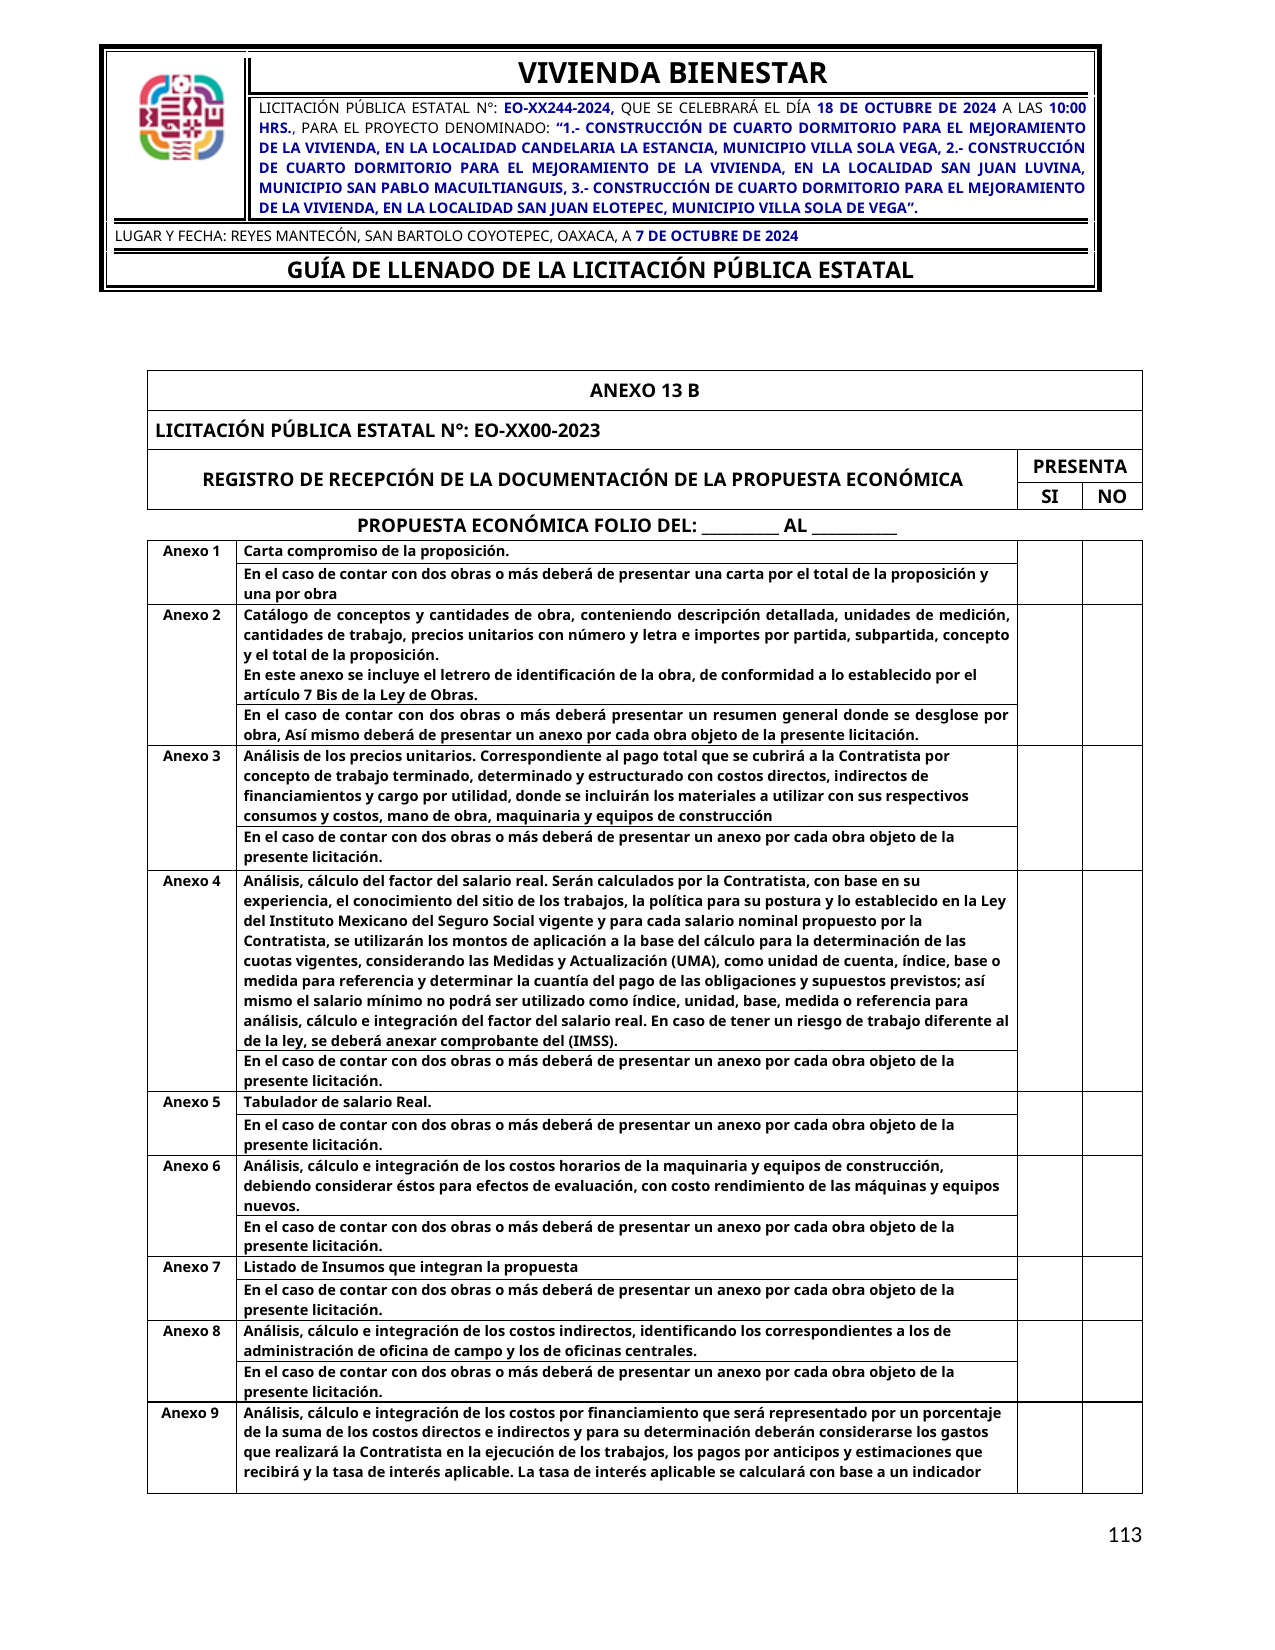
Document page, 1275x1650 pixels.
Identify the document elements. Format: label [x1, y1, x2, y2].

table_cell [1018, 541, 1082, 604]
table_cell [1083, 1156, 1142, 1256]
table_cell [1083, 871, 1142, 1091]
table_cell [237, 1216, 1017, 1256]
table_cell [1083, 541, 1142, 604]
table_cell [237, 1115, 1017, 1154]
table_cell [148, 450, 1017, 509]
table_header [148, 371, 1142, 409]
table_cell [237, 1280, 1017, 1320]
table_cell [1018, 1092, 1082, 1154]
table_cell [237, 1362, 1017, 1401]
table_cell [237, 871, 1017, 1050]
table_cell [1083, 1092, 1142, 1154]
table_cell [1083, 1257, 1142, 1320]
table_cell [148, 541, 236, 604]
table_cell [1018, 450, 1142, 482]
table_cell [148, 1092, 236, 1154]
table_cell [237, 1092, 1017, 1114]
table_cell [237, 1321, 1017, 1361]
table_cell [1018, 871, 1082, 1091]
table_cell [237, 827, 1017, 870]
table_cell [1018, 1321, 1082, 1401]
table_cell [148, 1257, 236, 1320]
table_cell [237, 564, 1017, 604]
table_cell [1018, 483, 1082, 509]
picture [128, 66, 235, 166]
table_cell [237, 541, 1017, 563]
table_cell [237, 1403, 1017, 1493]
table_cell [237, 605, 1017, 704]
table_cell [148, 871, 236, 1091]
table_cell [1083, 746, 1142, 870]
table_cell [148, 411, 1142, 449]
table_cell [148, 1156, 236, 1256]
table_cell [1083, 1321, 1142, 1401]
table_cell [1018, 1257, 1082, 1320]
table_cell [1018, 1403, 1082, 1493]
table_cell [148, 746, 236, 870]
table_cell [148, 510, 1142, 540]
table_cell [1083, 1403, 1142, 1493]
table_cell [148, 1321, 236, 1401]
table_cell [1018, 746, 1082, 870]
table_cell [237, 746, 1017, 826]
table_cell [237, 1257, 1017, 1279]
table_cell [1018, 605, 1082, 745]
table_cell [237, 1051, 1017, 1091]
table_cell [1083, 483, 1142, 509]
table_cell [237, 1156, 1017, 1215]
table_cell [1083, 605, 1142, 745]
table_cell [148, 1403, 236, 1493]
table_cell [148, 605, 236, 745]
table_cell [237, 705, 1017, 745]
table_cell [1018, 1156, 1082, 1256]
